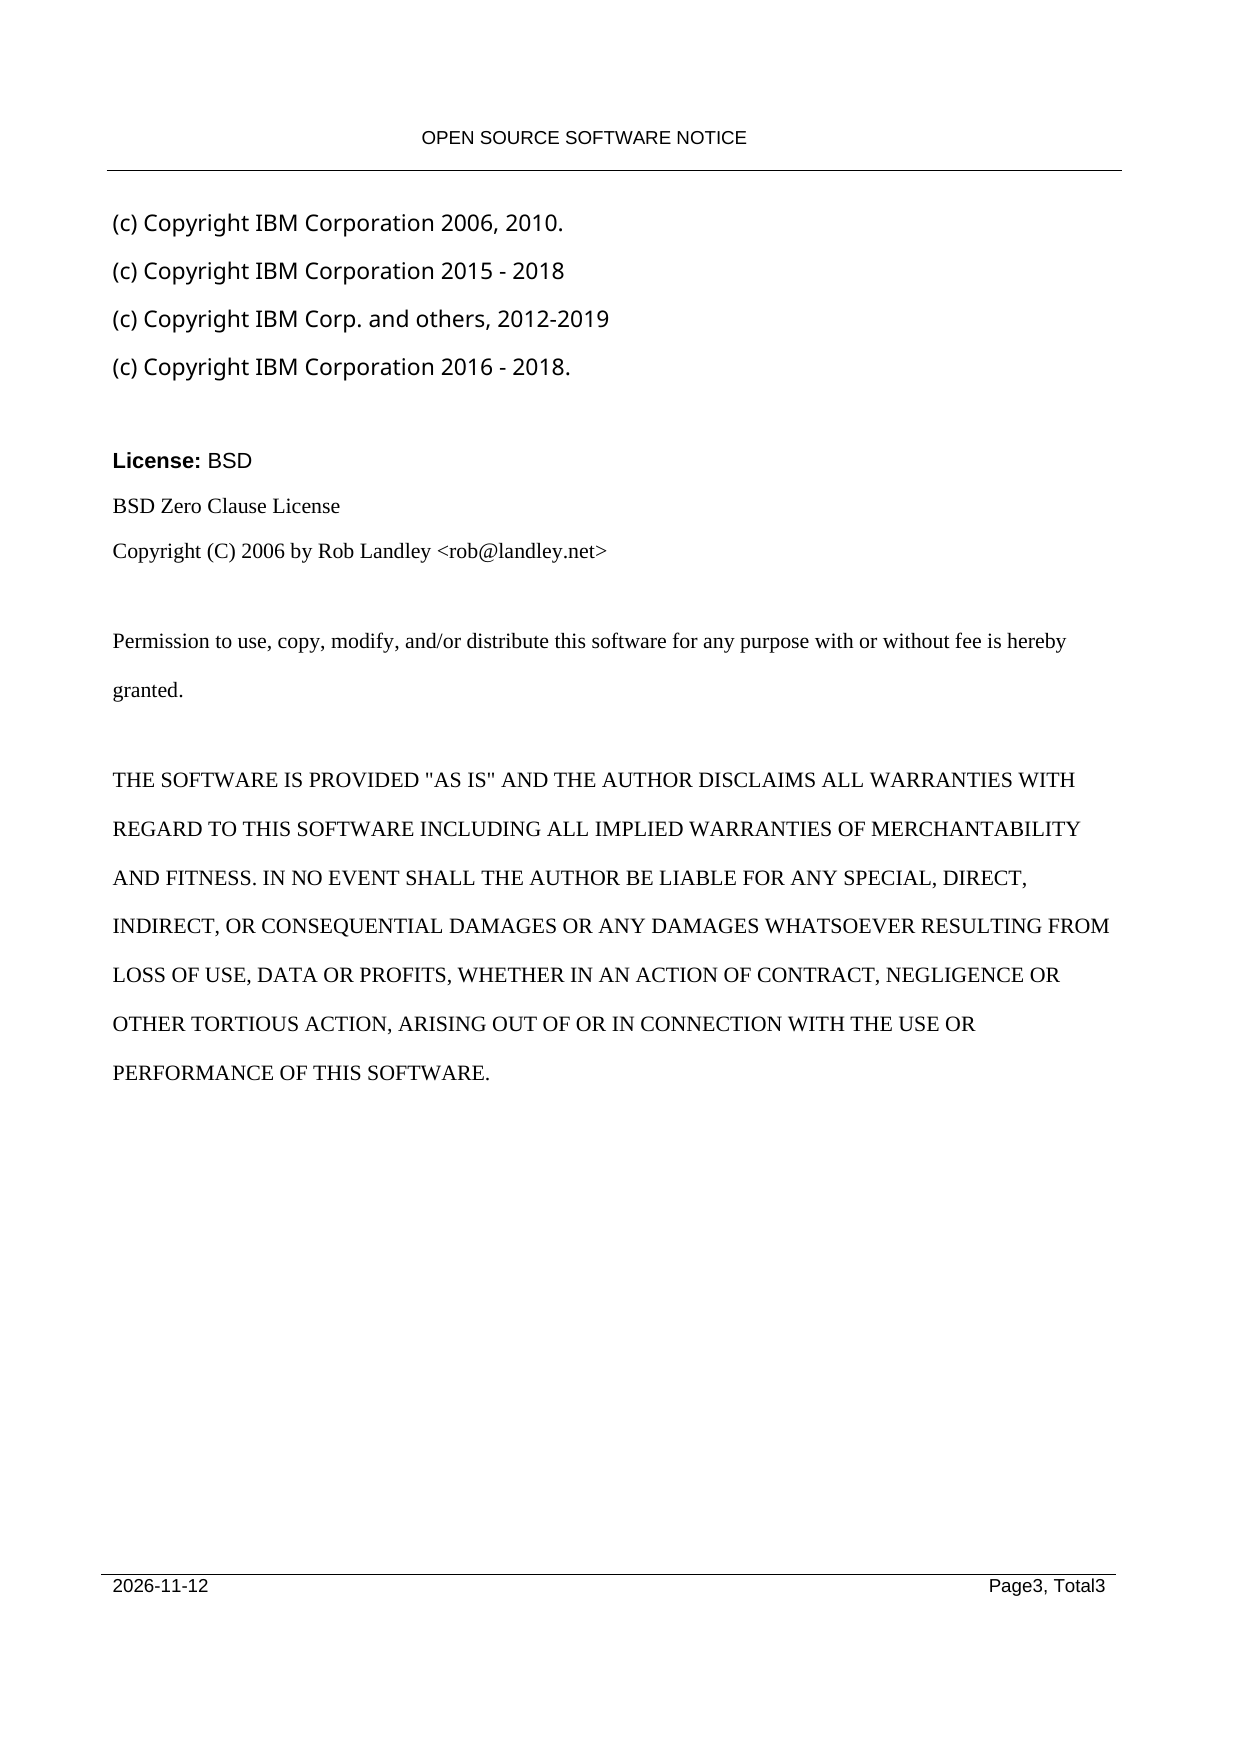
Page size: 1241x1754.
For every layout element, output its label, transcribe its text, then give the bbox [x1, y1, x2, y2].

text Permission to use, copy, modify, and/or distribute this software for any purpose with or without fee is hereby granted. [112, 624, 1128, 706]
text License: BSD [112, 444, 1128, 476]
text (c) Copyright IBM Corporation 2016 - 2018. [112, 351, 1128, 383]
text Copyright (C) 2006 by Rob Landley <rob@landley.net> [112, 534, 1128, 567]
text BSD Zero Clause License [112, 489, 1128, 522]
text (c) Copyright IBM Corporation 2015 - 2018 [112, 254, 1128, 287]
text (c) Copyright IBM Corporation 2006, 2010. [112, 206, 1128, 239]
text THE SOFTWARE IS PROVIDED "AS IS" AND THE AUTHOR DISCLAIMS ALL WARRANTIES WITH REGARD TO THIS SOFTWARE INCLUDING ALL IMPLIED WARRANTIES OF MERCHANTABILITY AND FITNESS. IN NO EVENT SHALL THE AUTHOR BE LIABLE FOR ANY SPECIAL, DIRECT, INDIRECT, OR CONSEQUENTIAL DAMAGES OR ANY DAMAGES WHATSOEVER RESULTING FROM LOSS OF USE, DATA OR PROFITS, WHETHER IN AN ACTION OF CONTRACT, NEGLIGENCE OR OTHER TORTIOUS ACTION, ARISING OUT OF OR IN CONNECTION WITH THE USE OR PERFORMANCE OF THIS SOFTWARE. [112, 763, 1128, 1088]
text (c) Copyright IBM Corp. and others, 2012-2019 [112, 303, 1128, 335]
